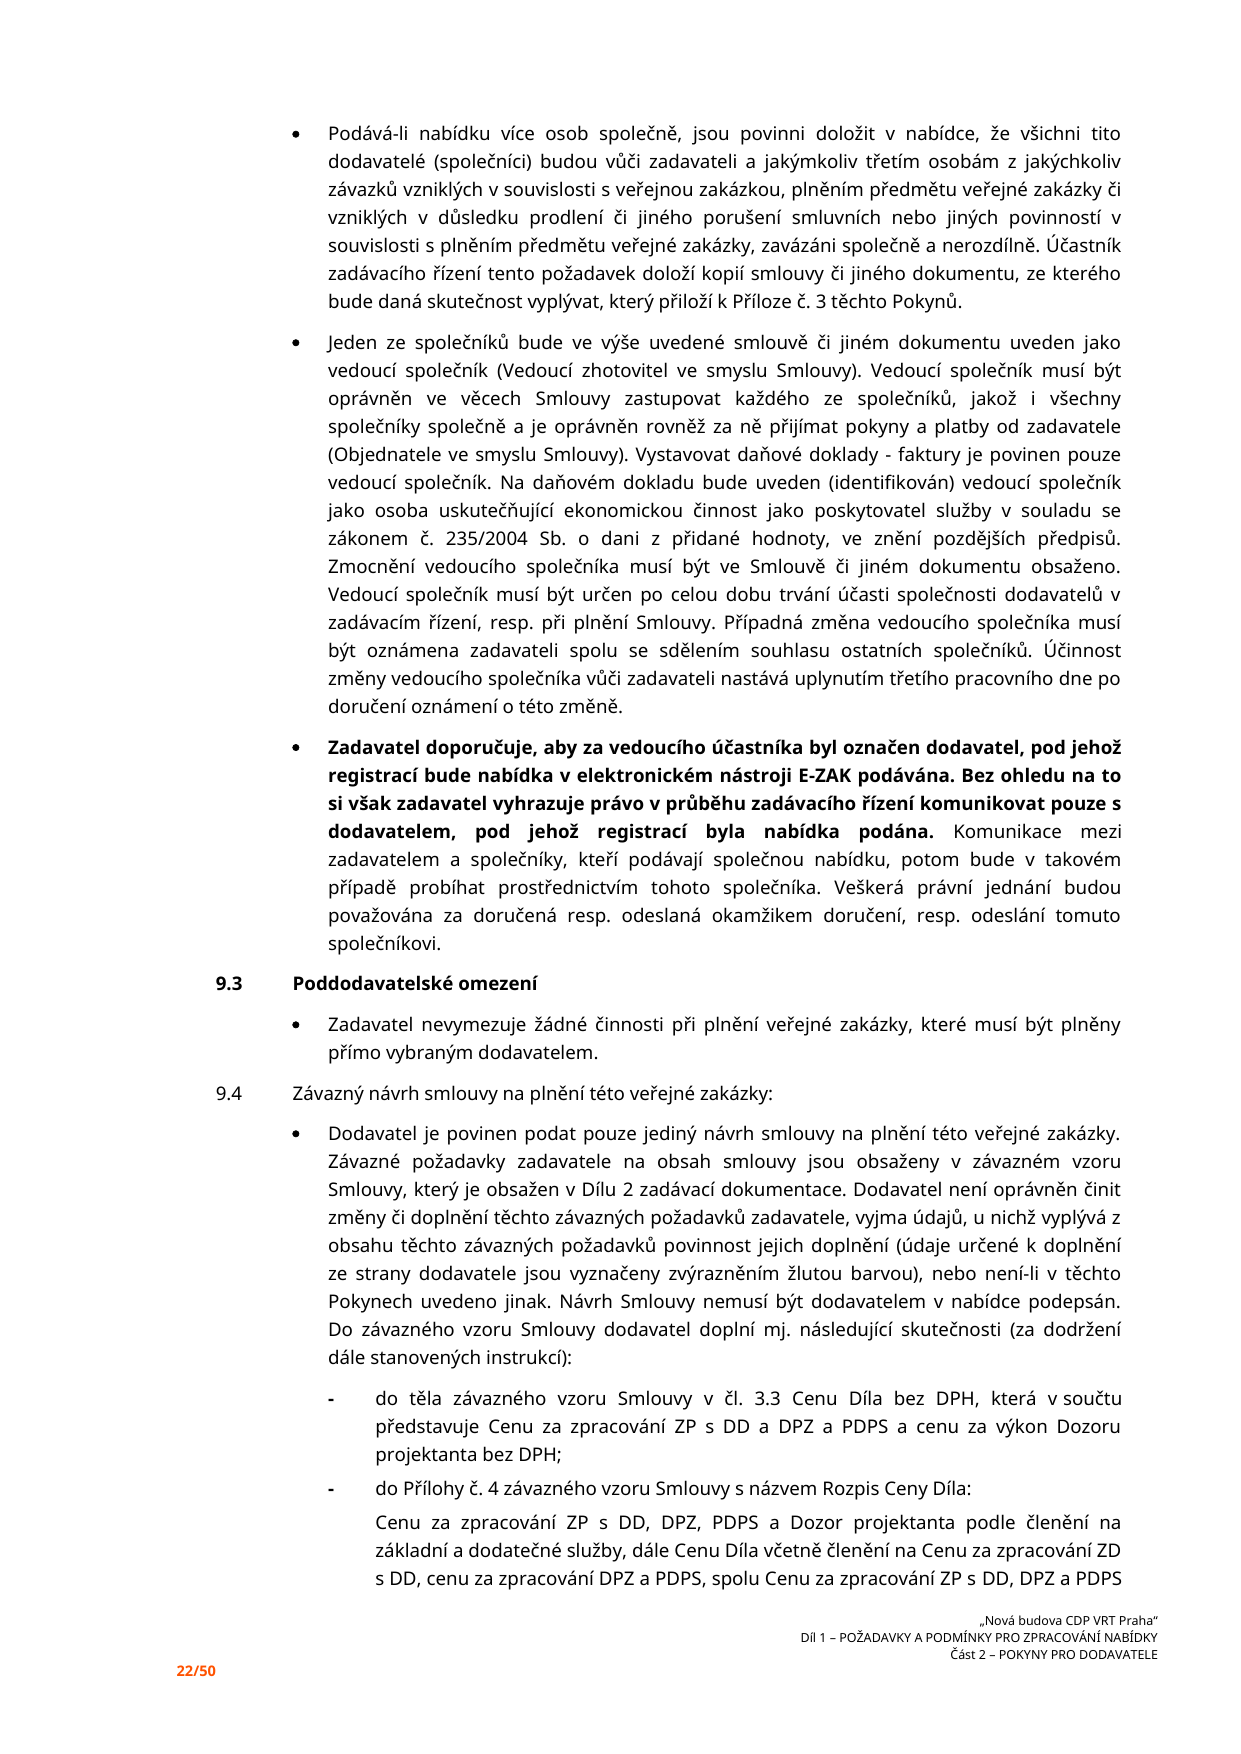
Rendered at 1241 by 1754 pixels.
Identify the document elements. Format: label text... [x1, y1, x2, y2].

text Poddodavatelské omezení [216, 971, 1122, 996]
text Podává-li nabídku více osob společně, jsou povinni doložit v nabídce, že všichni tito dodavatelé (společníci) budou vůči zadavateli a jakýmkoliv třetím osobám z jakýchkoliv závazků vzniklých v souvislosti s veřejnou zakázkou, plněním předmětu veřejné zakázky či vzniklých v důsledku prodlení či jiného porušení smluvních nebo jiných povinností v souvislosti s plněním předmětu veřejné zakázky, zavázáni společně a nerozdílně. Účastník zadávacího řízení tento požadavek doloží kopií smlouvy či jiného dokumentu, ze kterého bude daná skutečnost vyplývat, který přiloží k Příloze č. 3 těchto Pokynů. [292, 121, 1122, 314]
text Zadavatel nevymezuje žádné činnosti při plnění veřejné zakázky, které musí být plněny přímo vybraným dodavatelem. [292, 1011, 1122, 1065]
text Jeden ze společníků bude ve výše uvedené smlouvě či jiném dokumentu uveden jako vedoucí společník (Vedoucí zhotovitel ve smyslu Smlouvy). Vedoucí společník musí být oprávněn ve věcech Smlouvy zastupovat každého ze společníků, jakož i všechny společníky společně a je oprávněn rovněž za ně přijímat pokyny a platby od zadavatele (Objednatele ve smyslu Smlouvy). Vystavovat daňové doklady - faktury je povinen pouze vedoucí společník. Na daňovém dokladu bude uveden (identifikován) vedoucí společník jako osoba uskutečňující ekonomickou činnost jako poskytovatel služby v souladu se zákonem č. 235/2004 Sb. o dani z přidané hodnoty, ve znění pozdějších předpisů. Zmocnění vedoucího společníka musí být ve Smlouvě či jiném dokumentu obsaženo. Vedoucí společník musí být určen po celou dobu trvání účasti společnosti dodavatelů v zadávacím řízení, resp. při plnění Smlouvy. Případná změna vedoucího společníka musí být oznámena zadavateli spolu se sdělením souhlasu ostatních společníků. Účinnost změny vedoucího společníka vůči zadavateli nastává uplynutím třetího pracovního dne po doručení oznámení o této změně. [292, 329, 1122, 719]
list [375, 1509, 1122, 1591]
text do těla závazného vzoru Smlouvy v čl. 3.3 Cenu Díla bez DPH, která v součtu představuje Cenu za zpracování ZP s DD a DPZ a PDPS a cenu za výkon Dozoru projektanta bez DPH; [328, 1385, 1122, 1467]
text Zadavatel doporučuje, aby za vedoucího účastníka byl označen dodavatel, pod jehož registrací bude nabídka v elektronickém nástroji E-ZAK podávána. Bez ohledu na to si však zadavatel vyhrazuje právo v průběhu zadávacího řízení komunikovat pouze s dodavatelem, pod jehož registrací byla nabídka podána. Komunikace mezi zadavatelem a společníky, kteří podávají společnou nabídku, potom bude v takovém případě probíhat prostřednictvím tohoto společníka. Veškerá právní jednání budou považována za doručená resp. odeslaná okamžikem doručení, resp. odeslání tomuto společníkovi. [292, 734, 1122, 956]
text Dodavatel je povinen podat pouze jediný návrh smlouvy na plnění této veřejné zakázky. Závazné požadavky zadavatele na obsah smlouvy jsou obsaženy v závazném vzoru Smlouvy, který je obsažen v Dílu 2 zadávací dokumentace. Dodavatel není oprávněn činit změny či doplnění těchto závazných požadavků zadavatele, vyjma údajů, u nichž vyplývá z obsahu těchto závazných požadavků povinnost jejich doplnění (údaje určené k doplnění ze strany dodavatele jsou vyznačeny zvýrazněním žlutou barvou), nebo není-li v těchto Pokynech uvedeno jinak. Návrh Smlouvy nemusí být dodavatelem v nabídce podepsán. Do závazného vzoru Smlouvy dodavatel doplní mj. následující skutečnosti (za dodržení dále stanovených instrukcí): [292, 1120, 1122, 1370]
text do Přílohy č. 4 závazného vzoru Smlouvy s názvem Rozpis Ceny Díla: [328, 1475, 1122, 1501]
text Závazný návrh smlouvy na plnění této veřejné zakázky: [216, 1080, 1122, 1105]
